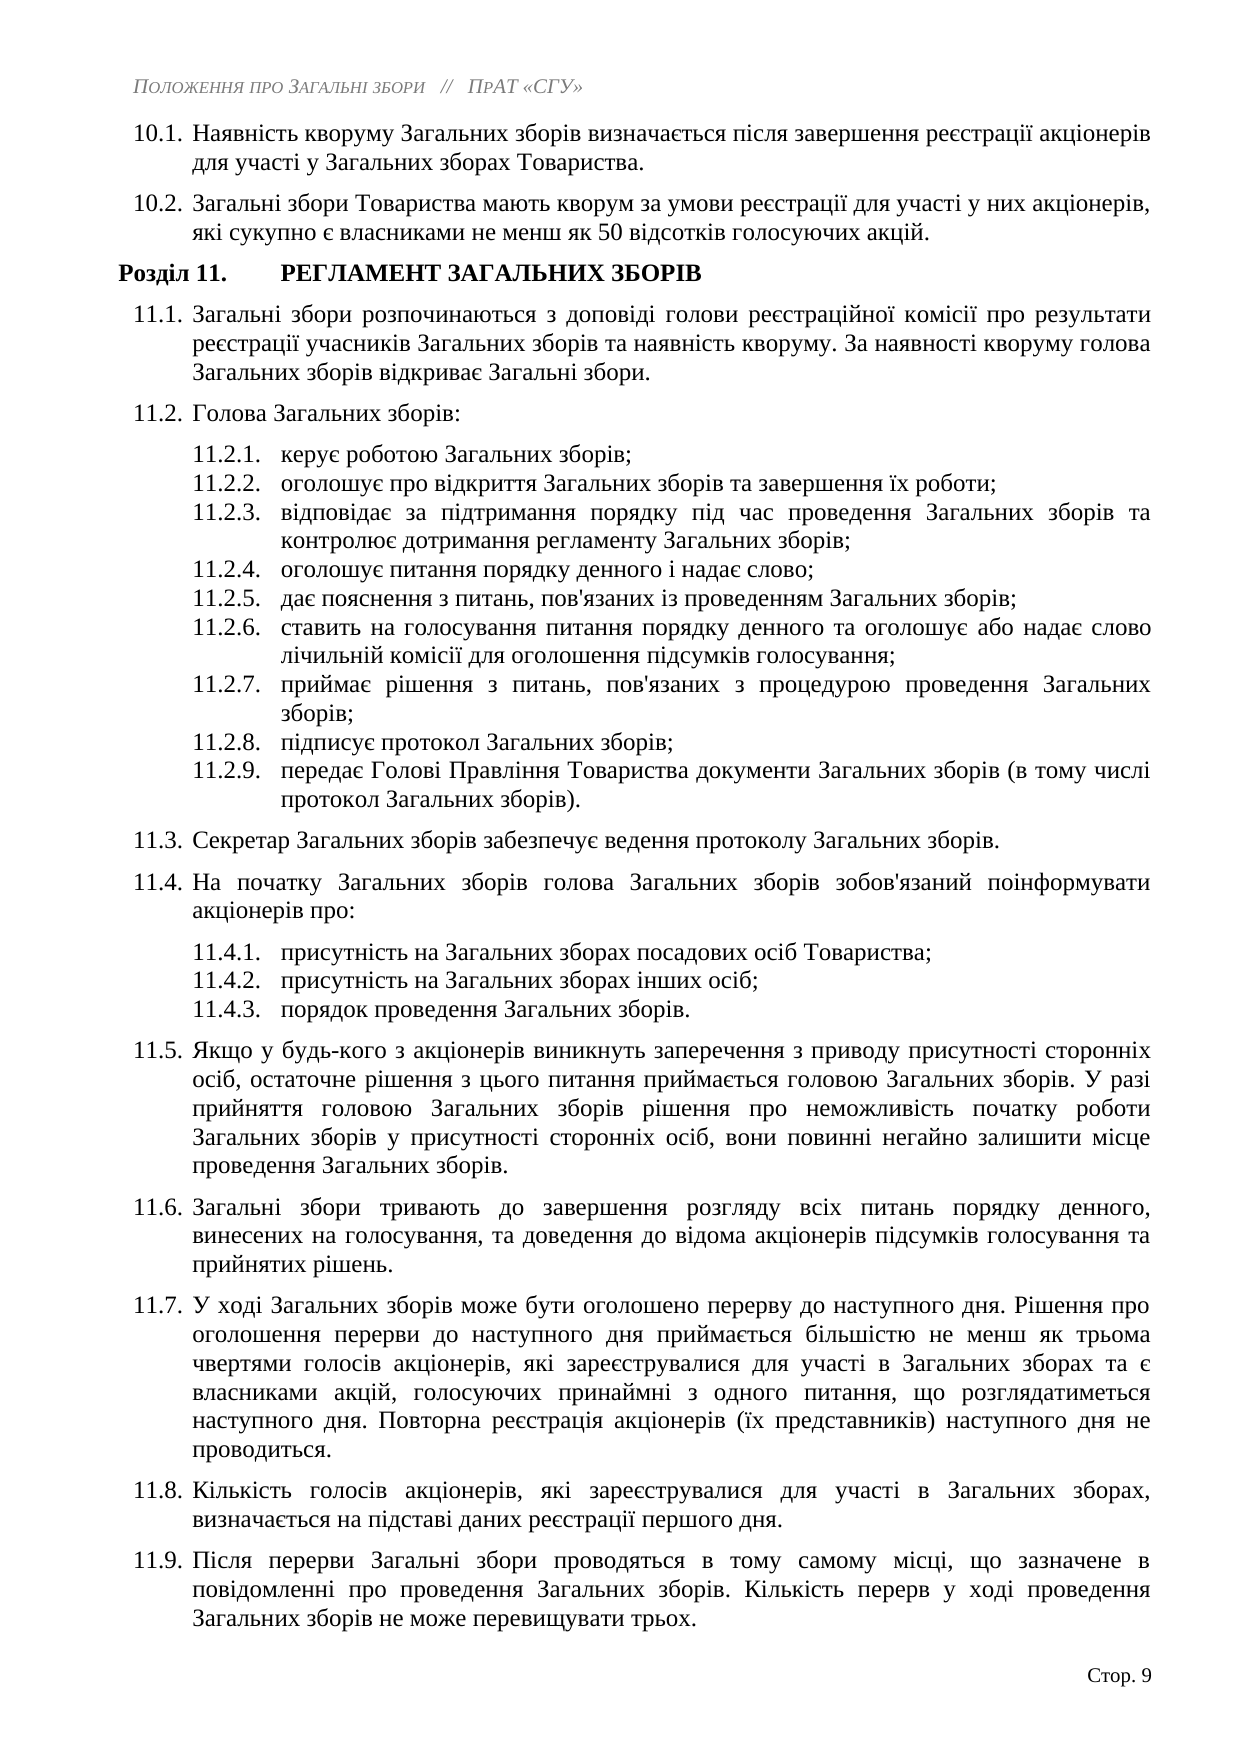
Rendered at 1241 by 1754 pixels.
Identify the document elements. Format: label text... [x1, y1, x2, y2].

list присутність на Загальних зборах інших осіб; [192, 966, 1152, 994]
list оголошує питання порядку денного і надає слово; [192, 554, 1152, 583]
list Наявність кворуму Загальних зборів визначається після завершення реєстрації акціонерів для участі у Загальних зборах Товариства. [133, 118, 1152, 176]
list Кількість голосів акціонерів, які зареєструвалися для участі в Загальних зборах, визначається на підставі даних реєстрації першого дня. [133, 1476, 1152, 1533]
list передає Голові Правління Товариства документи Загальних зборів (в тому числі протокол Загальних зборів). [192, 756, 1152, 813]
list оголошує про відкриття Загальних зборів та завершення їх роботи; [192, 468, 1152, 497]
list РЕГЛАМЕНТ ЗАГАЛЬНИХ ЗБОРІВ [118, 258, 1152, 287]
list Загальні збори розпочинаються з доповіді голови реєстраційної комісії про результати реєстрації учасників Загальних зборів та наявність кворуму. За наявності кворуму голова Загальних зборів відкриває Загальні збори. [133, 299, 1152, 386]
list Секретар Загальних зборів забезпечує ведення протоколу Загальних зборів. [133, 826, 1152, 854]
list присутність на Загальних зборах посадових осіб Товариства; [192, 937, 1152, 966]
list Голова Загальних зборів: [133, 398, 1152, 427]
list У ході Загальних зборів може бути оголошено перерву до наступного дня. Рішення про оголошення перерви до наступного дня приймається більшістю не менш як трьома чвертями голосів акціонерів, які зареєструвалися для участі в Загальних зборах та є власниками акцій, голосуючих принаймні з одного питання, що розглядатиметься наступного дня. Повторна реєстрація акціонерів (їх представників) наступного дня не проводиться. [133, 1291, 1152, 1463]
list підписує протокол Загальних зборів; [192, 727, 1152, 756]
list Якщо у будь-кого з акціонерів виникнуть заперечення з приводу присутності сторонніх осіб, остаточне рішення з цього питання приймається головою Загальних зборів. У разі прийняття головою Загальних зборів рішення про неможливість початку роботи Загальних зборів у присутності сторонніх осіб, вони повинні негайно залишити місце проведення Загальних зборів. [133, 1036, 1152, 1179]
list порядок проведення Загальних зборів. [192, 994, 1152, 1023]
list керує роботою Загальних зборів; [192, 439, 1152, 468]
list Загальні збори тривають до завершення розгляду всіх питань порядку денного, винесених на голосування, та доведення до відома акціонерів підсумків голосування та прийнятих рішень. [133, 1192, 1152, 1278]
list відповідає за підтримання порядку під час проведення Загальних зборів та контролює дотримання регламенту Загальних зборів; [192, 497, 1152, 554]
list дає пояснення з питань, пов'язаних із проведенням Загальних зборів; [192, 583, 1152, 612]
list На початку Загальних зборів голова Загальних зборів зобов'язаний поінформувати акціонерів про: [133, 867, 1152, 924]
list ставить на голосування питання порядку денного та оголошує або надає слово лічильній комісії для оголошення підсумків голосування; [192, 612, 1152, 669]
list Загальні збори Товариства мають кворум за умови реєстрації для участі у них акціонерів, які сукупно є власниками не менш як 50 відсотків голосуючих акцій. [133, 188, 1152, 246]
list приймає рішення з питань, пов'язаних з процедурою проведення Загальних зборів; [192, 669, 1152, 727]
list Після перерви Загальні збори проводяться в тому самому місці, що зазначене в повідомленні про проведення Загальних зборів. Кількість перерв у ході проведення Загальних зборів не може перевищувати трьох. [133, 1546, 1152, 1632]
